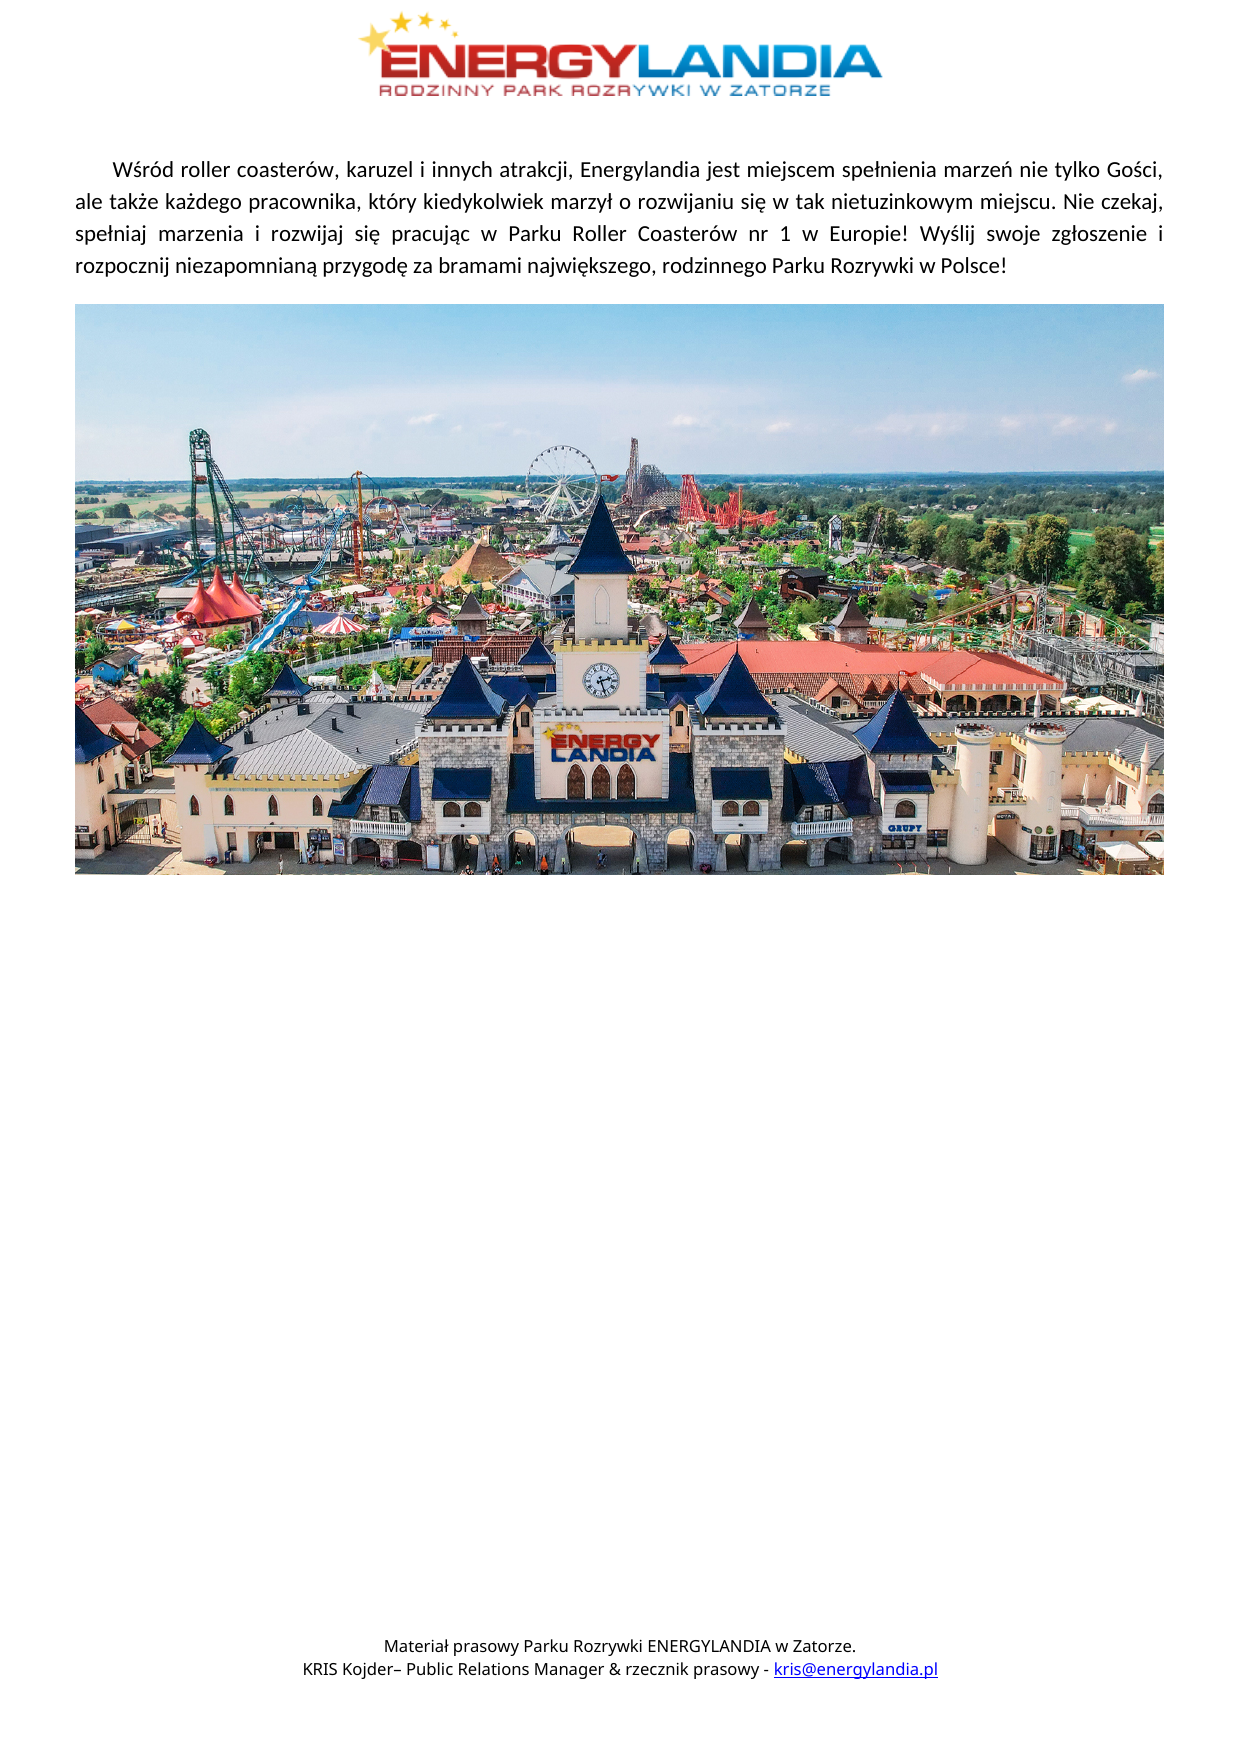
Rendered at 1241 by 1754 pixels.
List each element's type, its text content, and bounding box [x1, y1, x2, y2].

picture [75, 304, 1164, 875]
text Wśród roller coasterów, karuzel i innych atrakcji, Energylandia jest miejscem spełnienia marzeń nie tylko Gości, ale także każdego pracownika, który kiedykolwiek marzył o rozwijaniu się w tak nietuzinkowym miejscu. Nie czekaj, spełniaj marzenia i rozwijaj się pracując w Parku Roller Coasterów nr 1 w Europie! Wyślij swoje zgłoszenie i rozpocznij niezapomnianą przygodę za bramami największego, rodzinnego Parku Rozrywki w Polsce! [75, 155, 1165, 279]
picture [357, 10, 883, 96]
